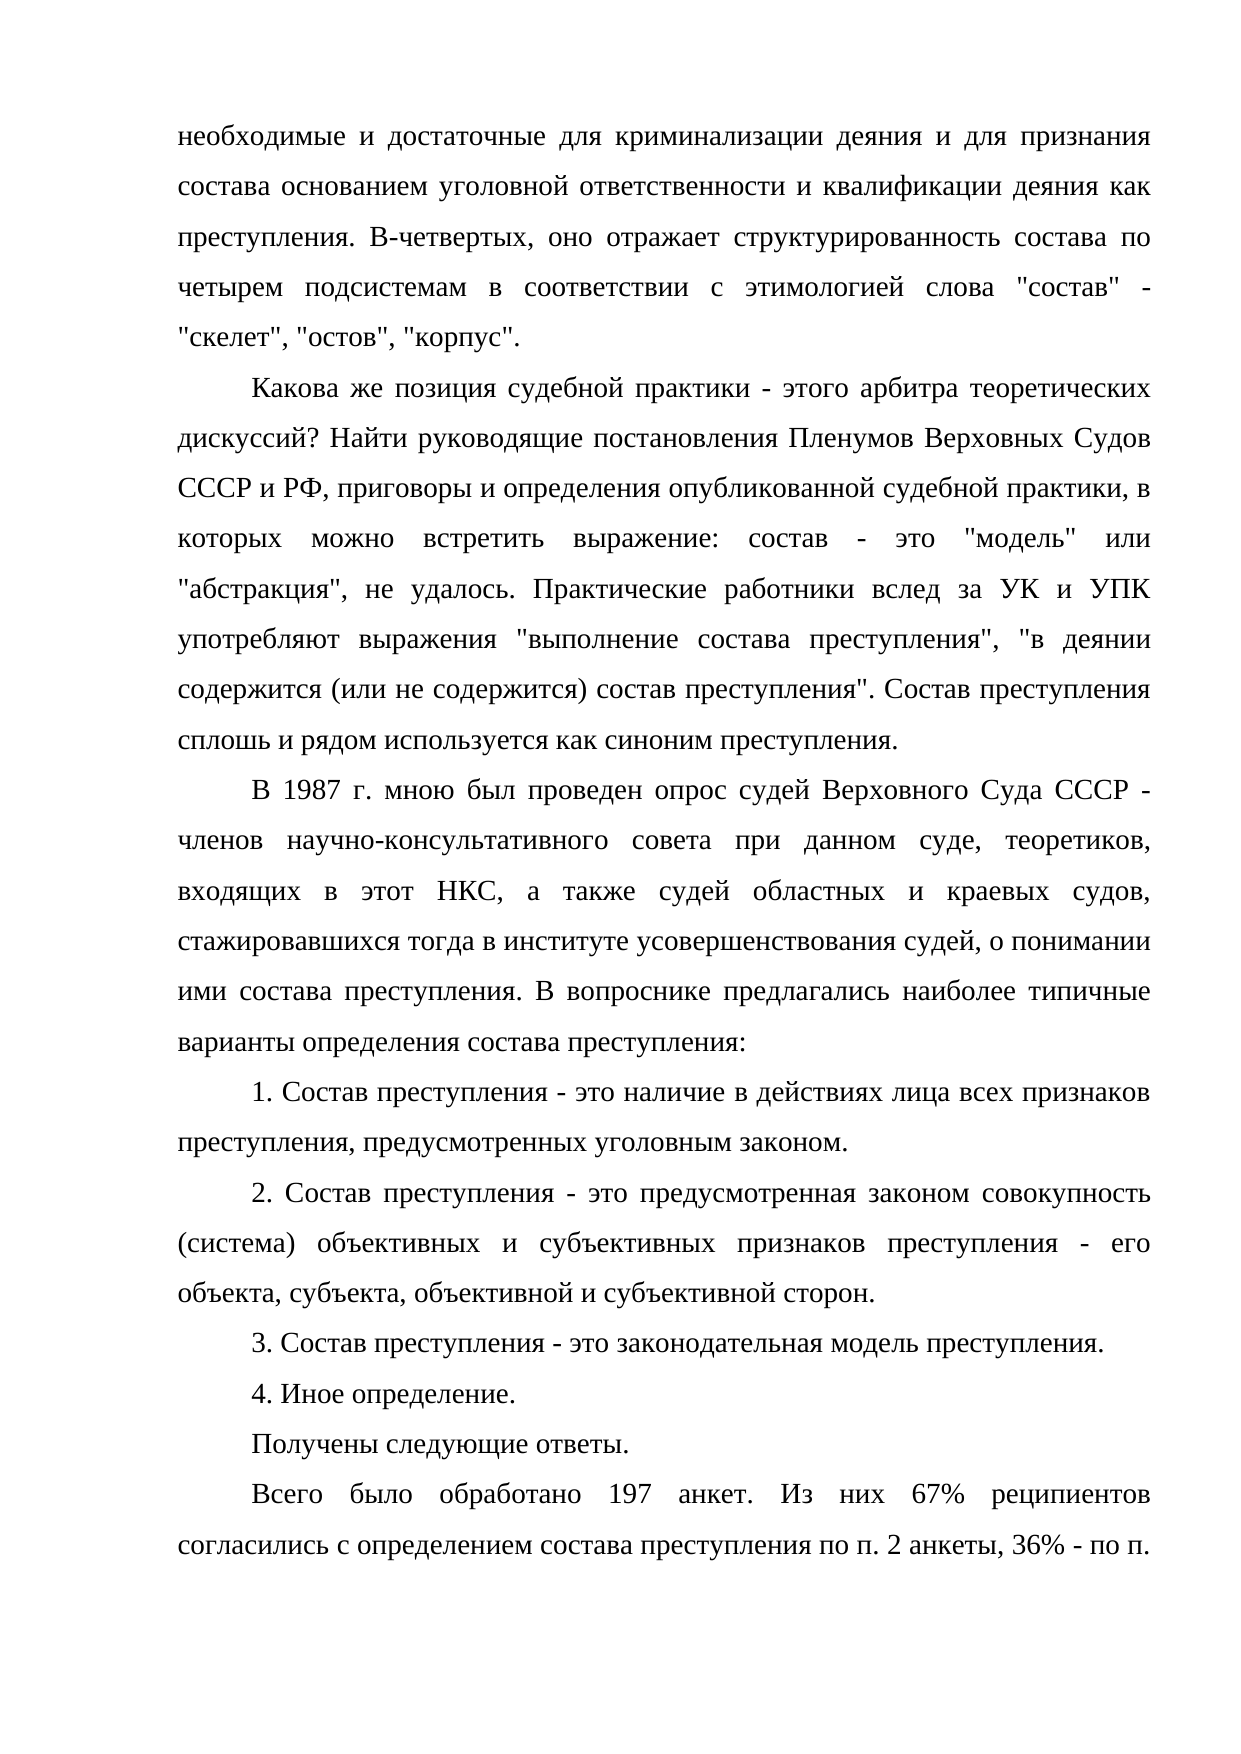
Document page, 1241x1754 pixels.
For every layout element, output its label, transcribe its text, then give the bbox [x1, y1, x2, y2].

text Получены следующие ответы. [177, 1426, 1152, 1460]
text 2. Состав преступления - это предусмотренная законом совокупность (система) объективных и субъективных признаков преступления - его объекта, субъекта, объективной и субъективной сторон. [177, 1175, 1152, 1309]
text 1. Состав преступления - это наличие в действиях лица всех признаков преступления, предусмотренных уголовным законом. [177, 1074, 1152, 1158]
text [177, 118, 1152, 353]
text В 1987 г. мною был проведен опрос судей Верховного Суда СССР - членов научно-консультативного совета при данном суде, теоретиков, входящих в этот НКС, а также судей областных и краевых судов, стажировавшихся тогда в институте усовершенствования судей, о понимании ими состава преступления. В вопроснике предлагались наиболее типичные варианты определения состава преступления: [177, 772, 1152, 1057]
text 3. Состав преступления - это законодательная модель преступления. [177, 1326, 1152, 1359]
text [177, 1477, 1152, 1560]
text 4. Иное определение. [177, 1376, 1152, 1409]
text Какова же позиция судебной практики - этого арбитра теоретических дискуссий? Найти руководящие постановления Пленумов Верховных Судов СССР и РФ, приговоры и определения опубликованной судебной практики, в которых можно встретить выражение: состав - это "модель" или "абстракция", не удалось. Практические работники вслед за УК и УПК употребляют выражения "выполнение состава преступления", "в деянии содержится (или не содержится) состав преступления". Состав преступления сплошь и рядом используется как синоним преступления. [177, 370, 1152, 755]
